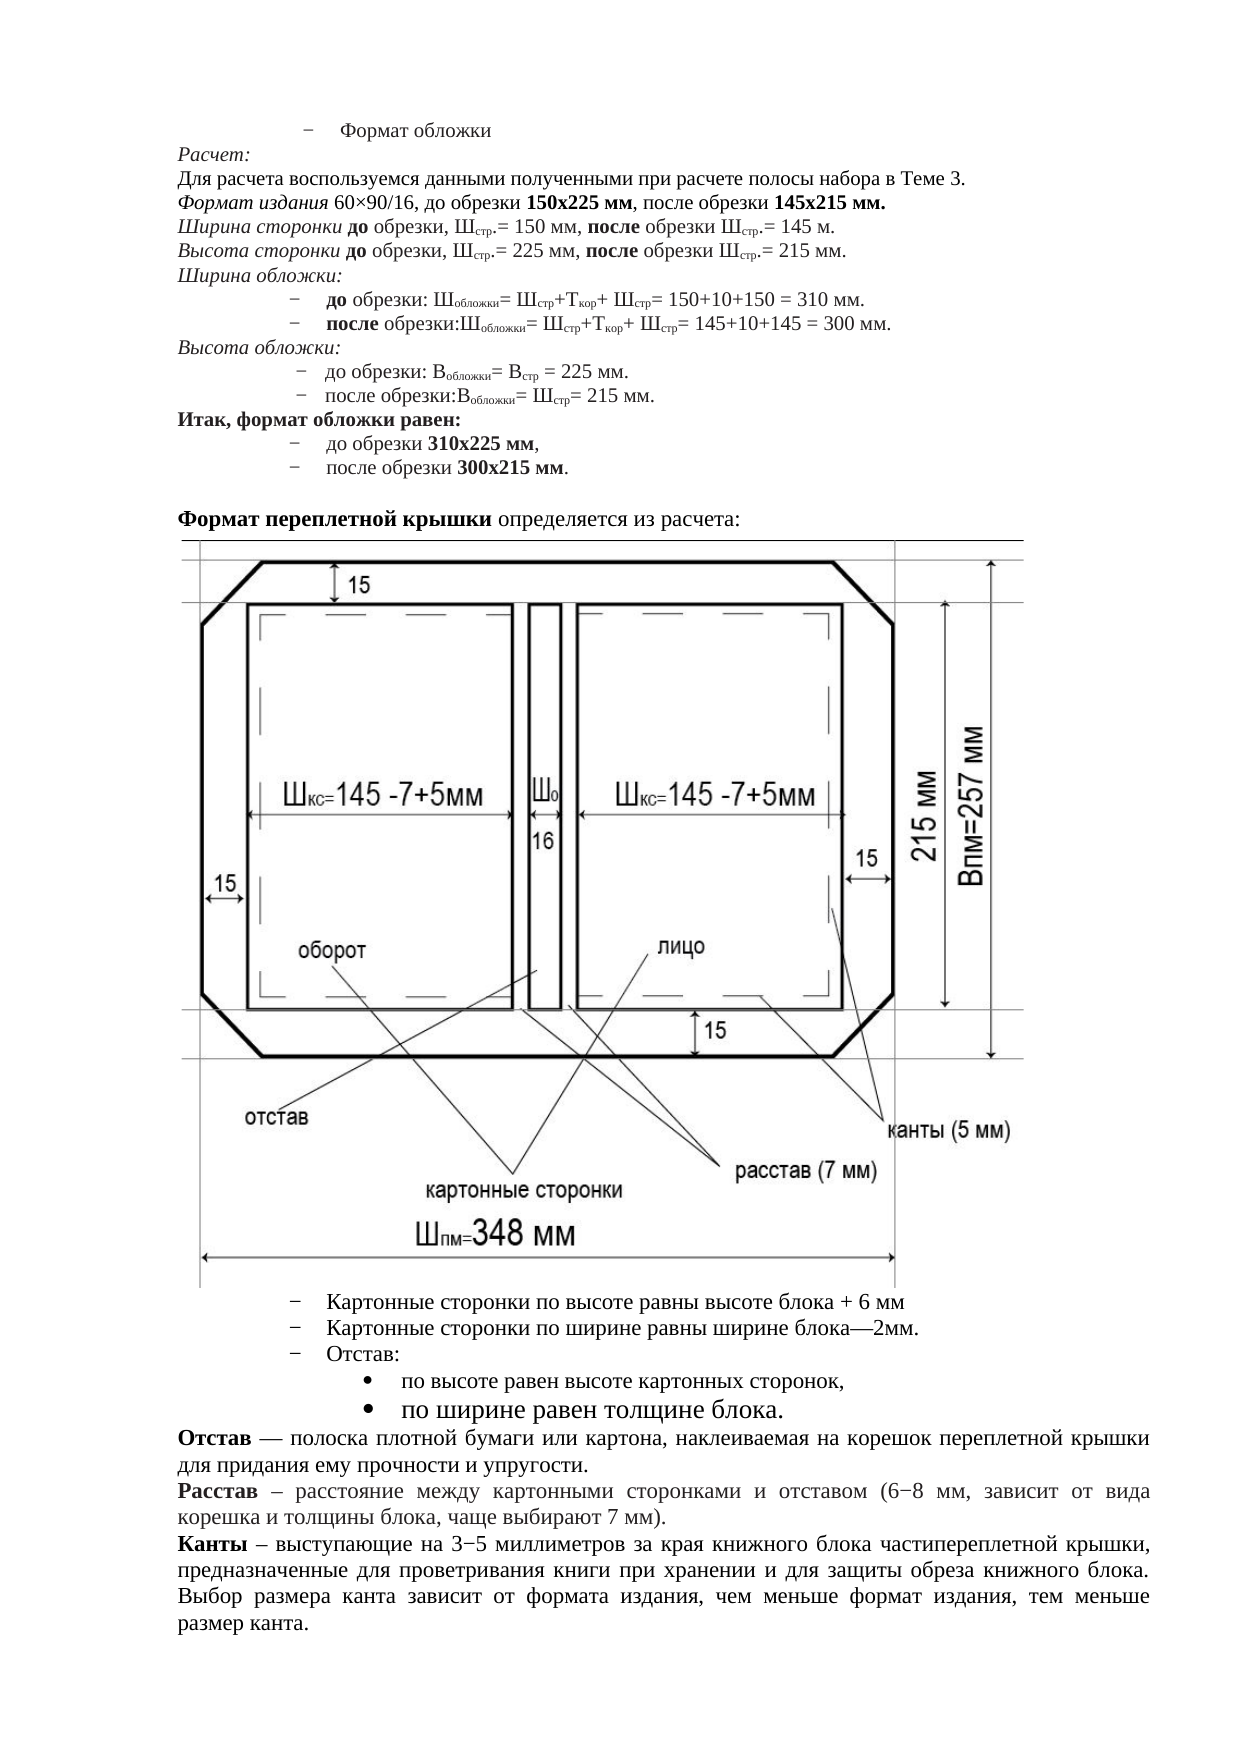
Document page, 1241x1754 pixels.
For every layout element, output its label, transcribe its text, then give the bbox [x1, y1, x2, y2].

text Ширина обложки: [177, 262, 1154, 287]
text Расстав – расстояние между картонными сторонками и отставом (6−8 мм, зависит от вида корешка и толщины блока, чаще выбирают 7 мм). [177, 1477, 1152, 1530]
list после обрезки:Шобложки= Шстр+Ткор+ Шстр= 145+10+145 = 300 мм. [288, 311, 1154, 335]
text Высота сторонки до обрезки, Шстр.= 225 мм, после обрезки Шстр.= 215 мм. [177, 238, 1154, 262]
list по ширине равен толщине блока. [363, 1393, 1152, 1424]
list Отстав: [288, 1340, 1152, 1367]
text Для расчета воспользуемся данными полученными при расчете полосы набора в Теме 3. [177, 166, 1152, 190]
list по высоте равен высоте картонных сторонок, [363, 1367, 1152, 1393]
list до обрезки: Вобложки= Встр = 225 мм. [295, 359, 1154, 383]
text Формат издания 60×90/16, до обрезки 150х225 мм, после обрезки 145х215 мм. [177, 190, 1152, 214]
list до обрезки: Шобложки= Шстр+Ткор+ Шстр= 150+10+150 = 310 мм. [288, 287, 1154, 311]
text Расчет: [177, 142, 1152, 166]
list после обрезки:Вобложки= Шстр= 215 мм. [295, 383, 1154, 407]
list до обрезки 310х225 мм, [288, 431, 1154, 455]
list после обрезки 300х215 мм. [288, 455, 1154, 479]
picture [181, 540, 1024, 1288]
text Отстав — полоска плотной бумаги или картона, наклеиваемая на корешок переплетной крышки для придания ему прочности и упругости. [177, 1424, 1152, 1477]
text Формат переплетной крышки определяется из расчета: [177, 505, 1152, 532]
list Картонные сторонки по ширине равны ширине блока—2мм. [288, 1314, 1152, 1340]
text Канты – выступающие на 3−5 миллиметров за края книжного блока частипереплетной крышки, предназначенные для проветривания книги при хранении и для защиты обреза книжного блока. Выбор размера канта зависит от формата издания, чем меньше формат издания, тем меньше размер канта. [177, 1530, 1152, 1635]
text Ширина сторонки до обрезки, Шстр.= 150 мм, после обрезки Шстр.= 145 м. [177, 214, 1154, 238]
text Итак, формат обложки равен: [177, 407, 1154, 431]
text Высота обложки: [177, 335, 1154, 359]
list Формат обложки [302, 118, 1154, 142]
